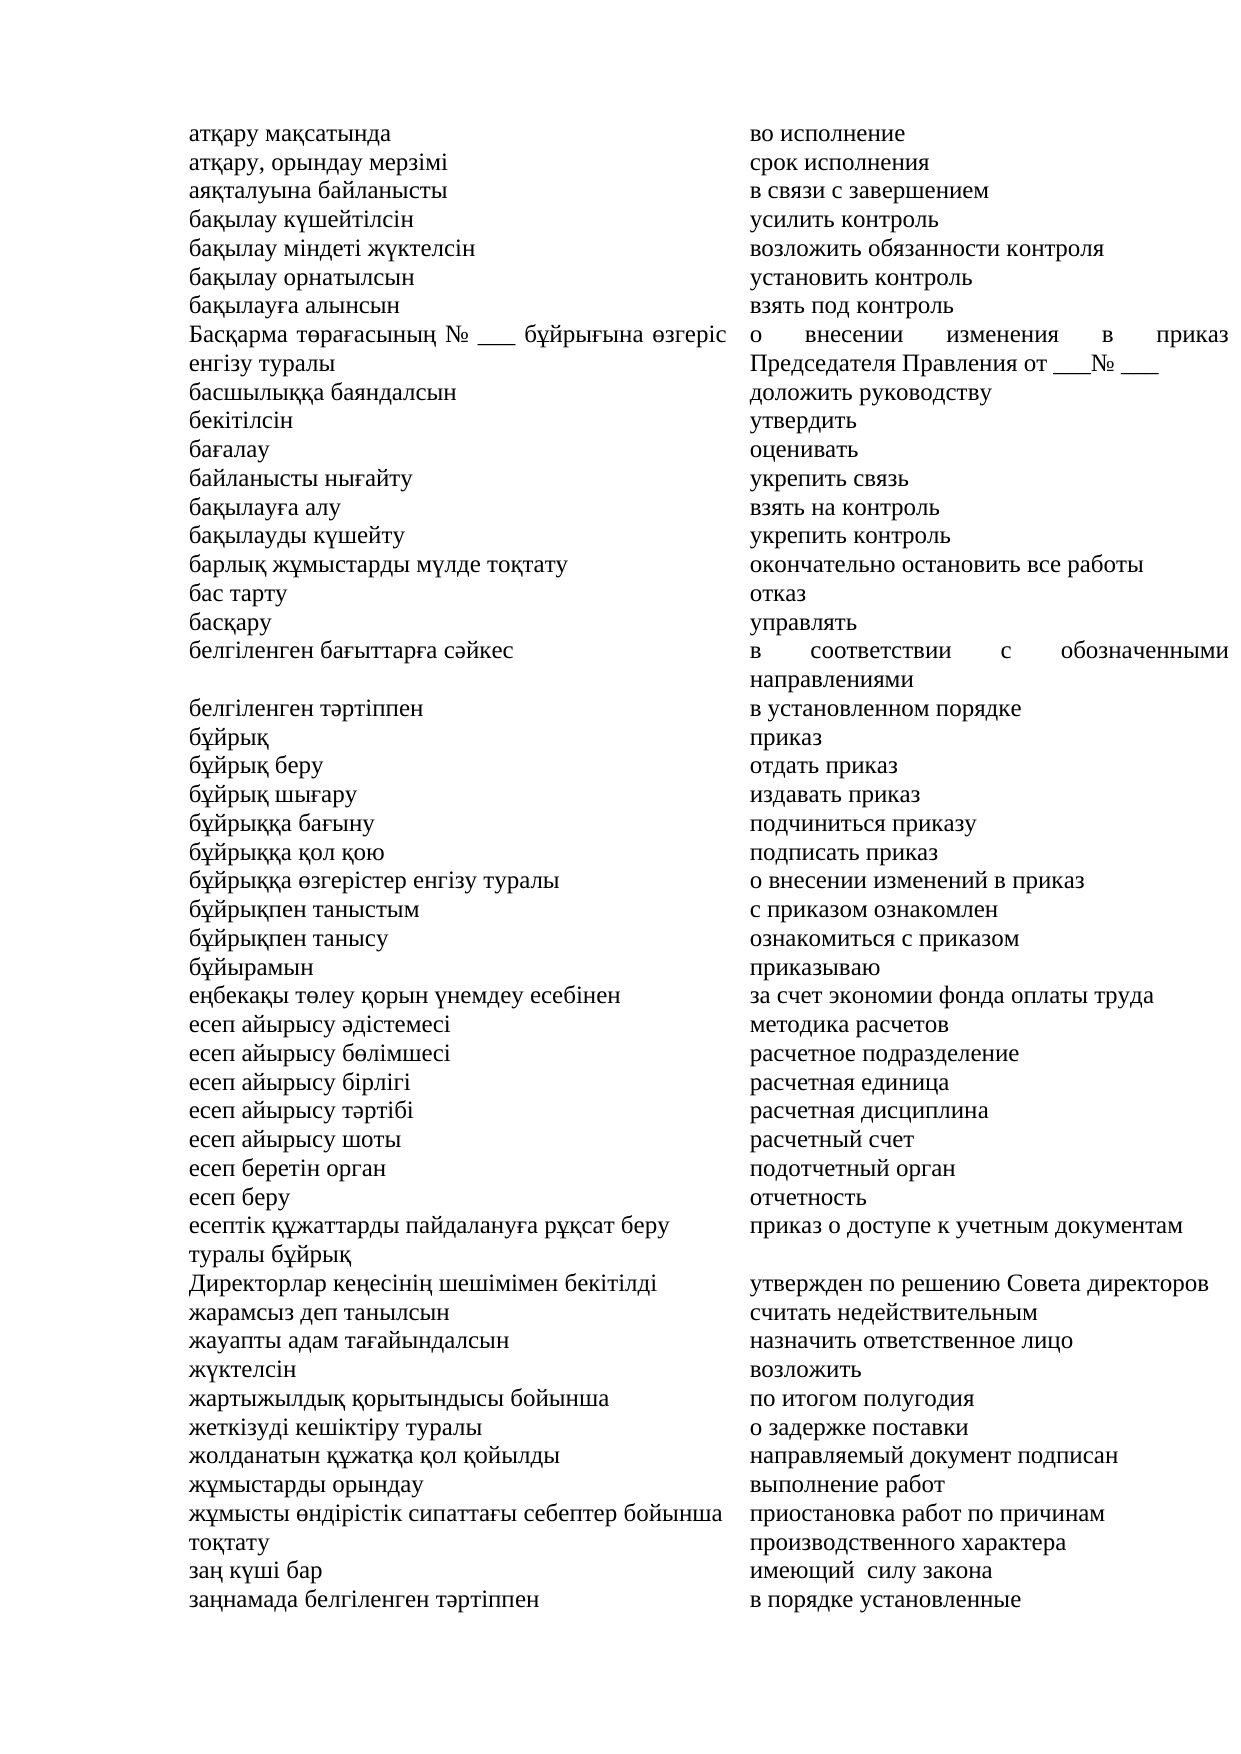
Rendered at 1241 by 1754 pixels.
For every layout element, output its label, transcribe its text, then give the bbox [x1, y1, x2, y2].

table_cell бұйрыққа өзгерістер енгізу туралы [177, 866, 738, 894]
table_cell есеп айырысу бөлімшесі [177, 1038, 738, 1067]
table_cell бақылау күшейтілсін [177, 204, 738, 233]
table_cell о задержке поставки [738, 1412, 1240, 1441]
table_cell управлять [738, 607, 1240, 636]
table_cell расчетная единица [738, 1067, 1240, 1096]
table_cell бұйрықпен таныстым [177, 894, 738, 923]
table_cell утвердить [738, 406, 1240, 434]
table_cell аяқталуына байланысты [177, 176, 738, 204]
table_cell приказываю [738, 952, 1240, 981]
table_cell есеп беретін орган [177, 1153, 738, 1182]
table_cell жартыжылдық қорытындысы бойынша [177, 1383, 738, 1412]
table_cell подчиниться приказу [738, 808, 1240, 837]
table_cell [738, 1584, 1240, 1613]
table_cell о внесении изменений в приказ [738, 866, 1240, 894]
table_cell белгіленген тәртіппен [177, 693, 738, 722]
table_cell расчетное подразделение [738, 1038, 1240, 1067]
table_cell подотчетный орган [738, 1153, 1240, 1182]
table_cell в соответствии с обозначенными направлениями [738, 636, 1240, 693]
table_cell отчетность [738, 1182, 1240, 1211]
table_cell бұйрық беру [177, 751, 738, 779]
table_cell есеп беру [177, 1182, 738, 1211]
table_cell жеткізуді кешіктіру туралы [177, 1412, 738, 1441]
table_cell есеп айырысу бірлігі [177, 1067, 738, 1096]
table_cell бұйрыққа бағыну [177, 808, 738, 837]
table_cell бақылау орнатылсын [177, 262, 738, 291]
table_cell бекітілсін [177, 406, 738, 434]
table_cell во исполнение [738, 118, 1240, 147]
table_cell заң күші бар [177, 1556, 738, 1584]
table_cell о внесении изменения в приказ Председателя Правления от ___№ ___ [738, 319, 1240, 377]
table_cell бұйрықпен танысу [177, 923, 738, 952]
table_cell Басқарма төрағасының № ___ бұйрығына өзгеріс енгізу туралы [177, 319, 738, 377]
table_cell атқару мақсатында [177, 118, 738, 147]
table_cell бас тарту [177, 578, 738, 607]
table_cell жарамсыз деп танылсын [177, 1297, 738, 1326]
table_cell приостановка работ по причинам производственного характера [738, 1498, 1240, 1556]
table_cell окончательно остановить все работы [738, 549, 1240, 578]
table_cell бұйырамын [177, 952, 738, 981]
table_cell жолданатын құжатқа қол қойылды [177, 1441, 738, 1469]
table_cell за счет экономии фонда оплаты труда [738, 981, 1240, 1009]
table_cell барлық жұмыстарды мүлде тоқтату [177, 549, 738, 578]
table_cell бұйрық [177, 722, 738, 751]
table_cell укрепить связь [738, 463, 1240, 492]
table_cell укрепить контроль [738, 521, 1240, 549]
table_cell подписать приказ [738, 837, 1240, 866]
table_cell отказ [738, 578, 1240, 607]
table_cell басшылыққа баяндалсын [177, 377, 738, 406]
table_cell ознакомиться с приказом [738, 923, 1240, 952]
table_cell имеющий силу закона [738, 1556, 1240, 1584]
table_cell возложить [738, 1354, 1240, 1383]
table_cell считать недействительным [738, 1297, 1240, 1326]
table_cell бағалау [177, 434, 738, 463]
table_cell приказ [738, 722, 1240, 751]
table_cell расчетная дисциплина [738, 1096, 1240, 1124]
table_cell бақылауға алу [177, 492, 738, 521]
table_cell бақылау міндеті жүктелсін [177, 233, 738, 262]
table_cell есеп айырысу тәртібі [177, 1096, 738, 1124]
table_cell есеп айырысу әдістемесі [177, 1009, 738, 1038]
table_cell Директорлар кеңесінің шешімімен бекітілді [177, 1268, 738, 1297]
table_cell отдать приказ [738, 751, 1240, 779]
table_cell жауапты адам тағайындалсын [177, 1326, 738, 1354]
table_cell с приказом ознакомлен [738, 894, 1240, 923]
table_cell взять на контроль [738, 492, 1240, 521]
table_cell оценивать [738, 434, 1240, 463]
table_cell по итогом полугодия [738, 1383, 1240, 1412]
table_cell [177, 1584, 738, 1613]
table_cell жүктелсін [177, 1354, 738, 1383]
table_cell издавать приказ [738, 779, 1240, 808]
table_cell жұмысты өндірістік сипаттағы себептер бойынша тоқтату [177, 1498, 738, 1556]
table_cell методика расчетов [738, 1009, 1240, 1038]
table_cell расчетный счет [738, 1124, 1240, 1153]
table_cell есептік құжаттарды пайдалануға рұқсат беру туралы бұйрық [177, 1211, 738, 1268]
table_cell взять под контроль [738, 291, 1240, 319]
table_cell приказ о доступе к учетным документам [738, 1211, 1240, 1268]
table_cell срок исполнения [738, 147, 1240, 176]
table_cell назначить ответственное лицо [738, 1326, 1240, 1354]
table_cell возложить обязанности контроля [738, 233, 1240, 262]
table_cell басқару [177, 607, 738, 636]
table_cell бұйрық шығару [177, 779, 738, 808]
table_cell утвержден по решению Совета директоров [738, 1268, 1240, 1297]
table_cell в связи с завершением [738, 176, 1240, 204]
table_cell бақылауды күшейту [177, 521, 738, 549]
table_cell есеп айырысу шоты [177, 1124, 738, 1153]
table_cell усилить контроль [738, 204, 1240, 233]
table_cell еңбекақы төлеу қорын үнемдеу есебінен [177, 981, 738, 1009]
table_cell белгіленген бағыттарға сәйкес [177, 636, 738, 693]
table_cell байланысты нығайту [177, 463, 738, 492]
table_cell направляемый документ подписан [738, 1441, 1240, 1469]
table_cell доложить руководству [738, 377, 1240, 406]
table_cell установить контроль [738, 262, 1240, 291]
table_cell жұмыстарды орындау [177, 1469, 738, 1498]
table_cell в установленном порядке [738, 693, 1240, 722]
table_cell бұйрыққа қол қою [177, 837, 738, 866]
table_cell атқару, орындау мерзімі [177, 147, 738, 176]
table_cell выполнение работ [738, 1469, 1240, 1498]
table_cell бақылауға алынсын [177, 291, 738, 319]
